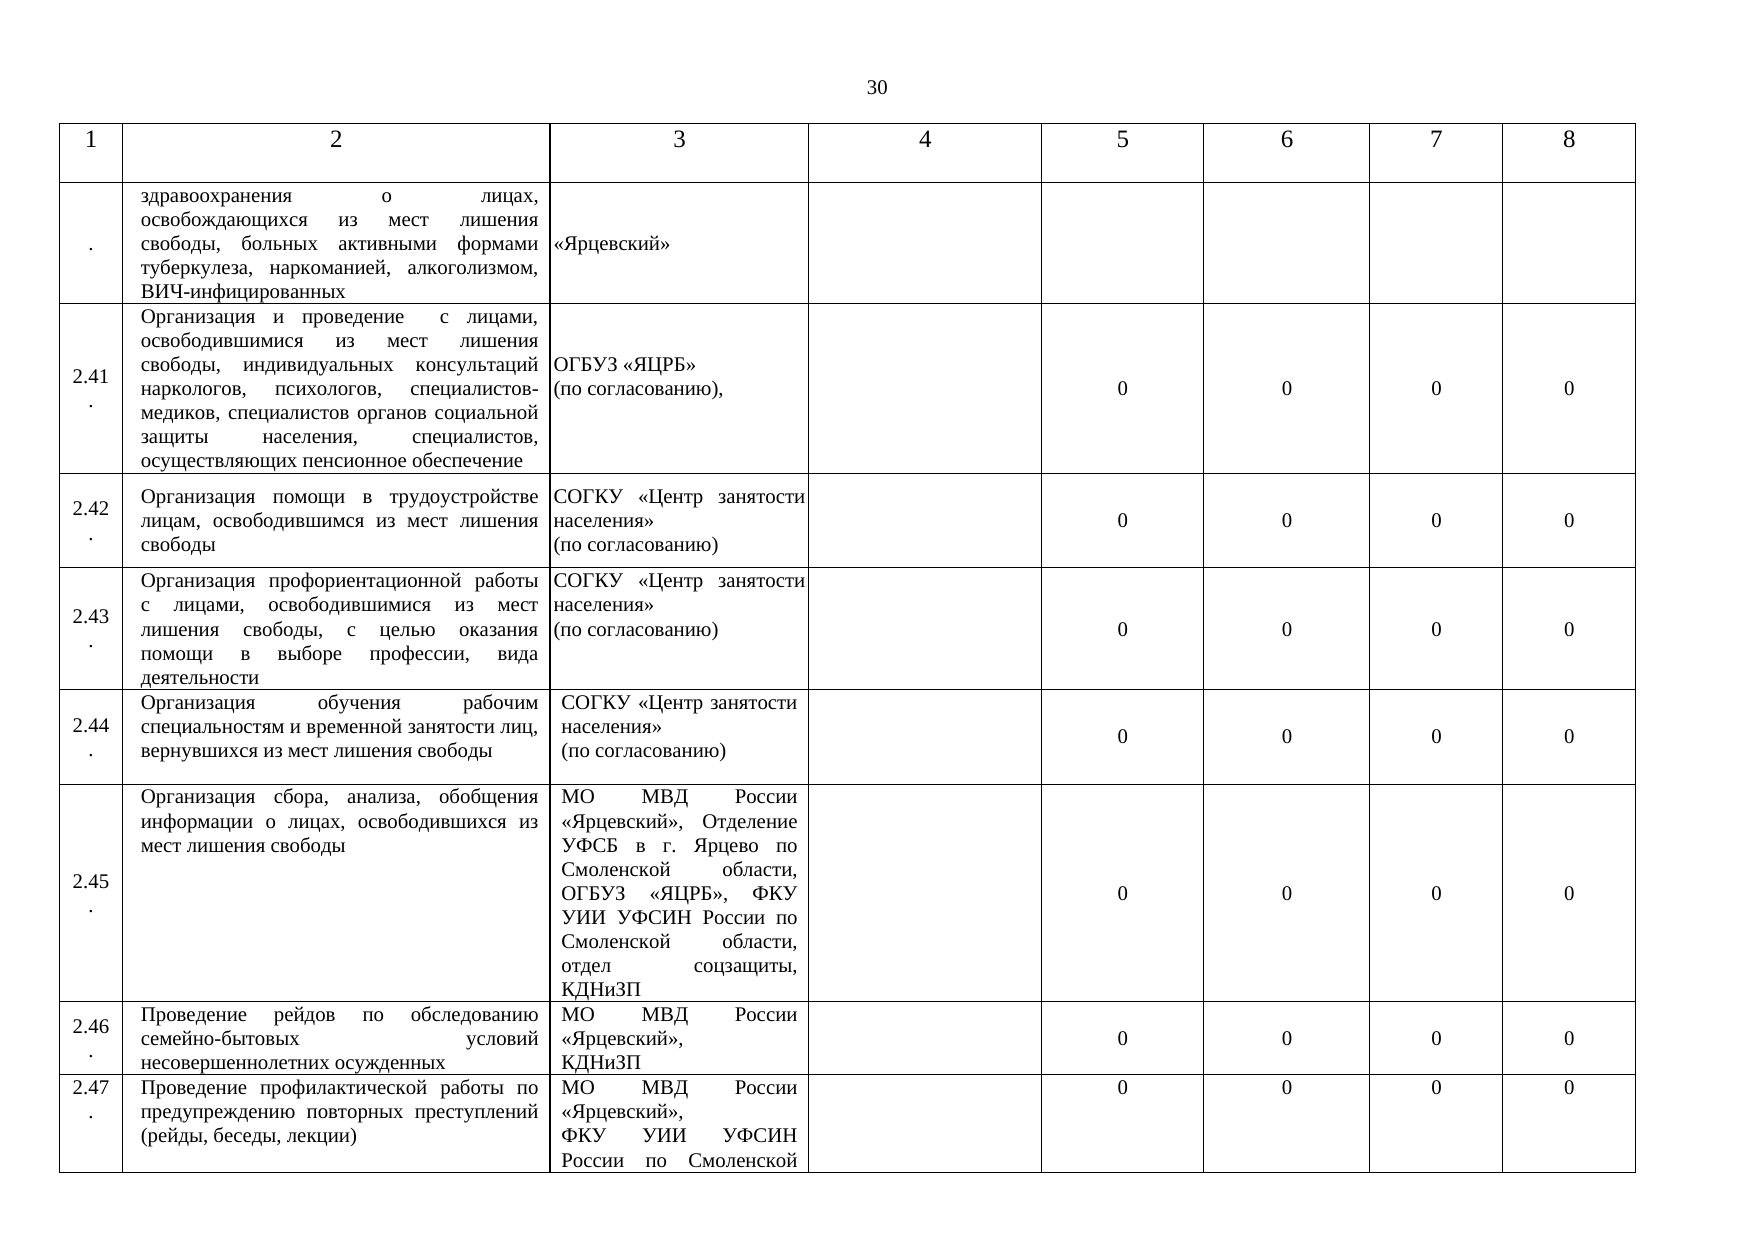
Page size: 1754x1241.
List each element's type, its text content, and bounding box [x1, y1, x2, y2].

table_cell 2.45. [60, 785, 122, 1001]
table_cell 0 [1204, 1075, 1369, 1172]
table_cell МО МВД России «Ярцевский» [551, 183, 808, 303]
table_cell 2.44. [60, 690, 122, 783]
table_header 8 [1503, 124, 1635, 182]
table_cell 0 [1204, 1002, 1369, 1074]
table_cell Организация обучения рабочим специальностям и временной занятости лиц, вернувшихся из мест лишения свободы [123, 690, 549, 783]
table_cell 0 [1204, 474, 1369, 567]
table_cell [809, 690, 1041, 783]
table_cell [809, 568, 1041, 689]
table_header 5 [1042, 124, 1203, 182]
table_cell 0 [1204, 785, 1369, 1001]
table_cell 0 [1370, 474, 1502, 567]
table_cell [809, 1002, 1041, 1074]
table_cell 0 [1370, 785, 1502, 1001]
table_cell СОГКУ «Центр занятости населения» (по согласованию) [551, 690, 808, 783]
table_cell 2.46. [60, 1002, 122, 1074]
table_cell 0 [1503, 690, 1635, 783]
table_cell СОГКУ «Центр занятости населения» (по согласованию) [551, 474, 808, 567]
table_cell ОГБУЗ «ЯЦРБ» (по согласованию), [551, 304, 808, 472]
table_cell 0 [1370, 304, 1502, 472]
table_cell 0 [1042, 474, 1203, 567]
table_cell 0 [1370, 568, 1502, 689]
table_cell 0 [1042, 1002, 1203, 1074]
table_header 2 [123, 124, 549, 182]
table_cell 2.43. [60, 568, 122, 689]
table_cell [809, 183, 1041, 303]
table_cell 0 [1370, 1002, 1502, 1074]
table_cell 0 [1503, 474, 1635, 567]
table_header 4 [809, 124, 1041, 182]
table_cell [809, 1075, 1041, 1172]
table_cell 0 [1204, 183, 1369, 303]
table_cell 2.41. [60, 304, 122, 472]
table_cell 0 [1042, 1075, 1203, 1172]
table_cell 0 [1370, 1075, 1502, 1172]
table_header 7 [1370, 124, 1502, 182]
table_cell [123, 1075, 549, 1172]
table_cell 2.47. [60, 1075, 122, 1172]
table_cell 0 [1204, 568, 1369, 689]
table_cell Организация сбора, анализа, обобщения информации о лицах, освободившихся из мест лишения свободы [123, 785, 549, 1001]
table_cell 0 [1042, 690, 1203, 783]
table_cell 0 [1042, 183, 1203, 303]
table_cell 0 [1204, 304, 1369, 472]
table_cell 0 [1503, 1002, 1635, 1074]
table_header 3 [551, 124, 808, 182]
table_cell 0 [1503, 785, 1635, 1001]
table_cell 0 [1370, 183, 1502, 303]
table_cell МО МВД России «Ярцевский», КДНиЗП [551, 1002, 808, 1074]
table_cell 0 [1503, 1075, 1635, 1172]
table_cell Проведение рейдов по обследованию семейно-бытовых условий несовершеннолетних осужденных [123, 1002, 549, 1074]
table_header 6 [1204, 124, 1369, 182]
table_cell Организация и проведение с лицами, освободившимися из мест лишения свободы, индивидуальных консультаций наркологов, психологов, специалистов-медиков, специалистов органов социальной защиты населения, специалистов, осуществляющих пенсионное обеспечение [123, 304, 549, 472]
table_cell 0 [1042, 568, 1203, 689]
table_cell 0 [1370, 690, 1502, 783]
table_cell СОГКУ «Центр занятости населения» (по согласованию) [551, 568, 808, 689]
table_cell 0 [1204, 690, 1369, 783]
table_cell Организация профориентационной работы с лицами, освободившимися из мест лишения свободы, с целью оказания помощи в выборе профессии, вида деятельности [123, 568, 549, 689]
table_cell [123, 183, 549, 303]
table_cell [809, 304, 1041, 472]
table_cell 2.40. [60, 183, 122, 303]
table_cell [551, 1075, 808, 1172]
table_cell 0 [1503, 568, 1635, 689]
table_cell Организация помощи в трудоустройстве лицам, освободившимся из мест лишения свободы [123, 474, 549, 567]
table_cell 0 [1503, 304, 1635, 472]
table_cell 0 [1503, 183, 1635, 303]
table_cell [809, 474, 1041, 567]
table_cell 2.42. [60, 474, 122, 567]
table_cell 0 [1042, 304, 1203, 472]
table_cell МО МВД России «Ярцевский», Отделение УФСБ в г. Ярцево по Смоленской области, ОГБУЗ «ЯЦРБ», ФКУ УИИ УФСИН России по Смоленской области, отдел соцзащиты, КДНиЗП [551, 785, 808, 1001]
table_header 1 [60, 124, 122, 182]
table_cell [809, 785, 1041, 1001]
table_cell 0 [1042, 785, 1203, 1001]
